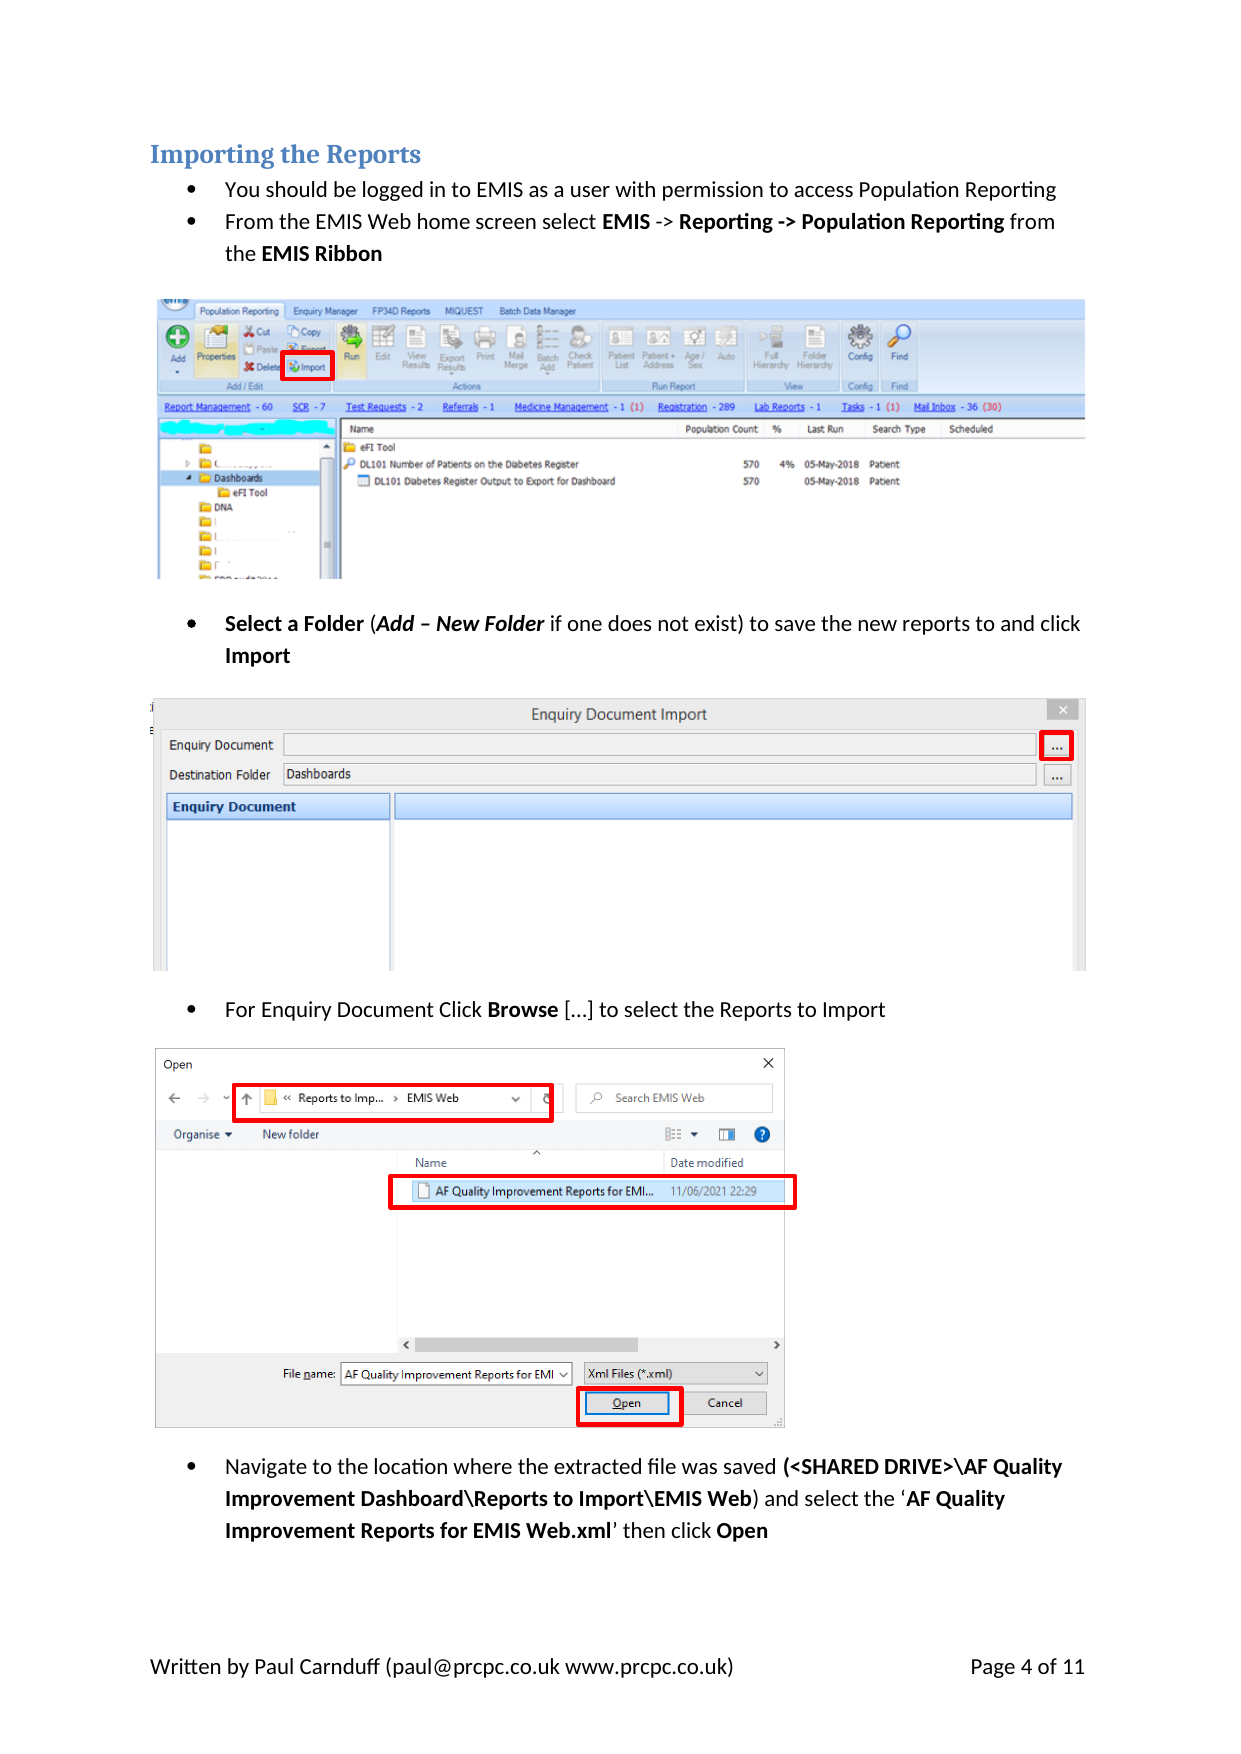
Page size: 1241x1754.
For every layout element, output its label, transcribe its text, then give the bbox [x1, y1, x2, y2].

list Select a Folder (Add – New Folder if one does not exist) to save the new reports to and click Import [187, 609, 1090, 669]
subtitle Importing the Reports [150, 139, 1090, 170]
list For Enquiry Document Click Browse […] to select the Reports to Import [187, 995, 1090, 1023]
picture [155, 1048, 785, 1428]
picture [393, 1178, 785, 1205]
picture [150, 292, 1091, 585]
list From the EMIS Web home screen select EMIS -> Reporting -> Population Reporting from the EMIS Ribbon [187, 207, 1090, 267]
list You should be logged in to EMIS as a user with permission to access Population Reporting [187, 175, 1090, 203]
picture [150, 694, 1091, 971]
list Navigate to the location where the extracted file was saved (<SHARED DRIVE>\AF Quality Improvement Dashboard\Reports to Import\EMIS Web) and select the ‘AF Quality Improvement Reports for EMIS Web.xml’ then click Open [187, 1452, 1090, 1544]
